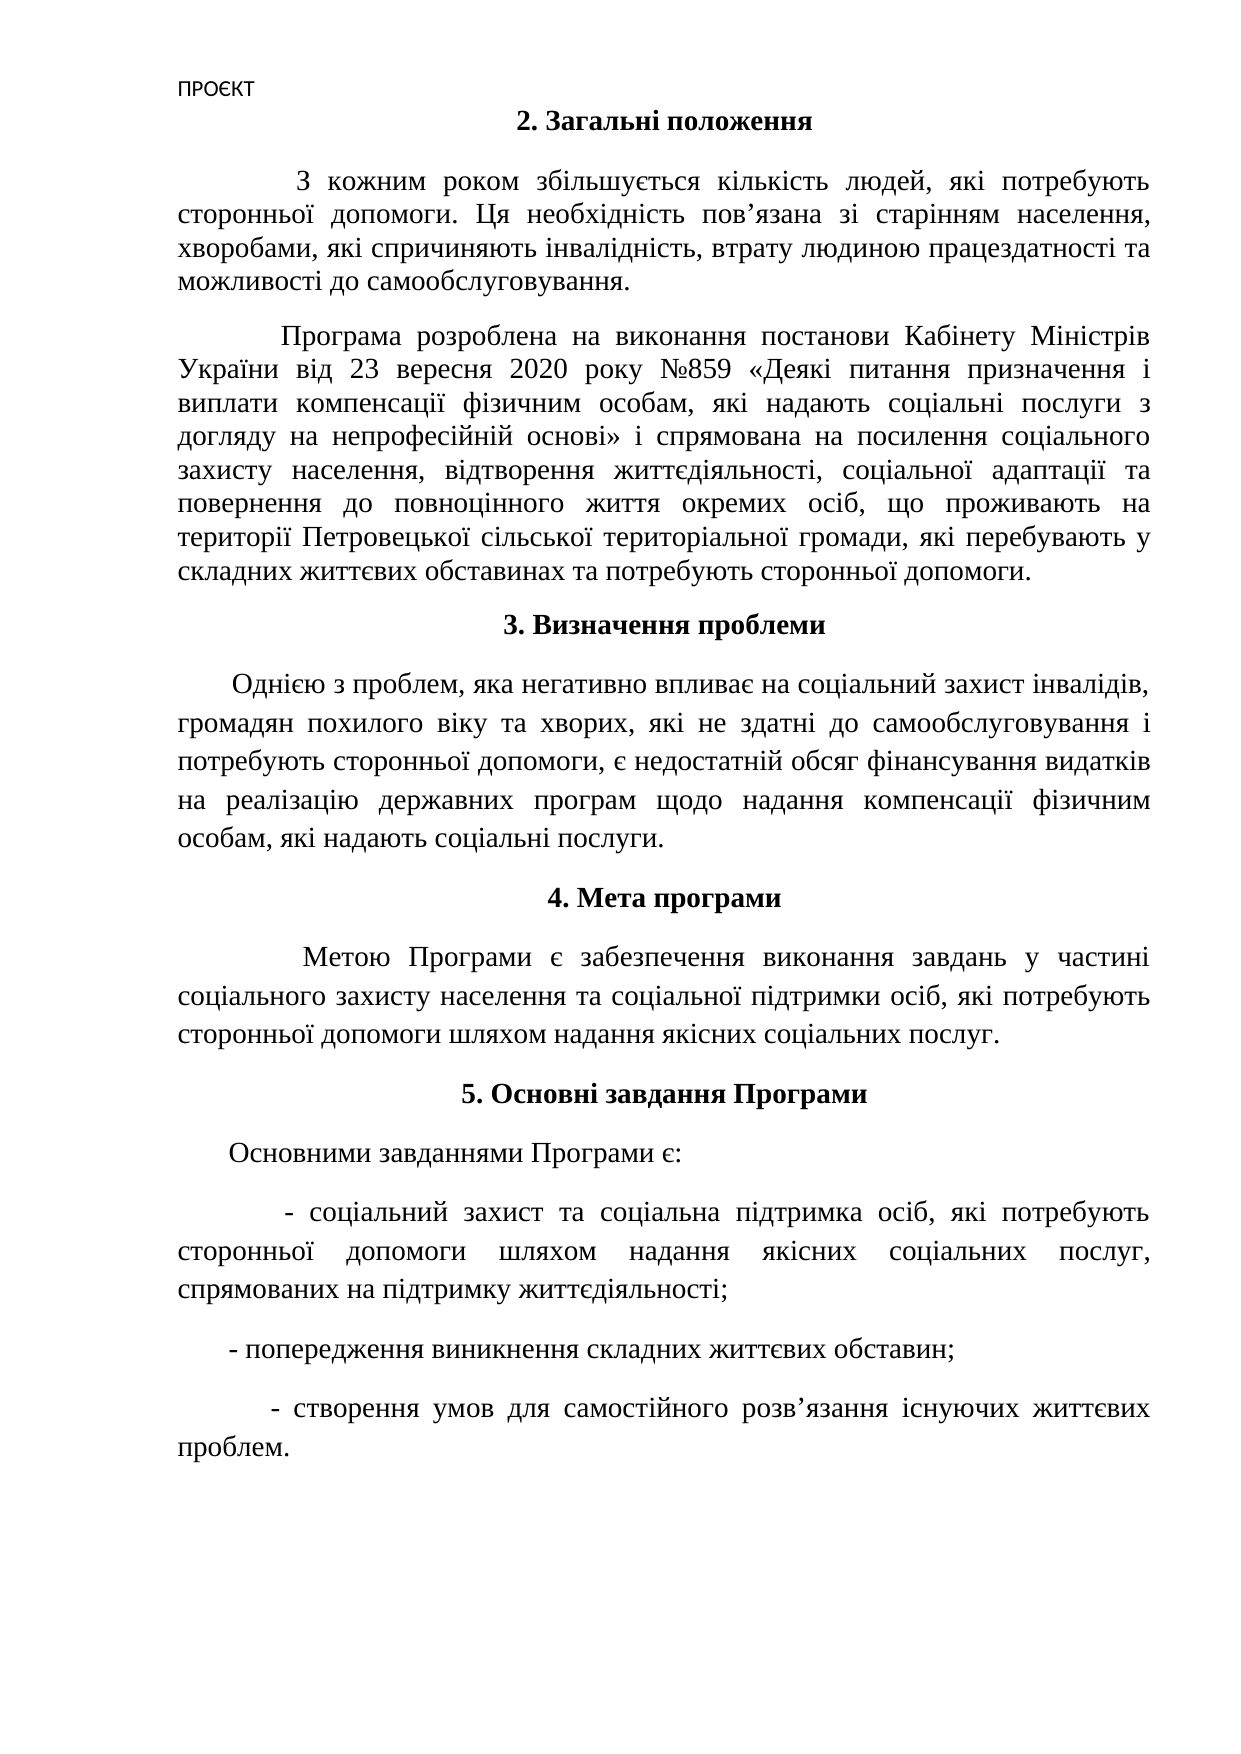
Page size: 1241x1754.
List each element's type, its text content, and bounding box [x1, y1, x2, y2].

text Основними завданнями Програми є: [177, 1135, 1152, 1169]
text З кожним роком збільшується кількість людей, які потребують сторонньої допомоги. Ця необхідність пов’язана зі старінням населення, хворобами, які спричиняють інвалідність, втрату людиною працездатності та можливості до самообслуговування. [177, 163, 1152, 297]
text 4. Мета програми [177, 880, 1152, 913]
text - створення умов для самостійного розв’язання існуючих життєвих проблем. [177, 1390, 1152, 1462]
text Програма розроблена на виконання постанови Кабінету Міністрів України від 23 вересня 2020 року №859 «Деякі питання призначення і виплати компенсації фізичним особам, які надають соціальні послуги з догляду на непрофесійній основі» і спрямована на посилення соціального захисту населення, відтворення життєдіяльності, соціальної адаптації та повернення до повноцінного життя окремих осіб, що проживають на території Петровецької сільської територіальної громади, які перебувають у складних життєвих обставинах та потребують сторонньої допомоги. [177, 318, 1152, 586]
text - соціальний захист та соціальна підтримка осіб, які потребують сторонньої допомоги шляхом надання якісних соціальних послуг, спрямованих на підтримку життєдіяльності; [177, 1194, 1152, 1305]
text Однією з проблем, яка негативно впливає на соціальний захист інвалідів, громадян похилого віку та хворих, які не здатні до самообслуговування і потребують сторонньої допомоги, є недостатній обсяг фінансування видатків на реалізацію державних програм щодо надання компенсації фізичним особам, які надають соціальні послуги. [177, 666, 1152, 854]
text 3. Визначення проблеми [177, 607, 1152, 641]
text Метою Програми є забезпечення виконання завдань у частині соціального захисту населення та соціальної підтримки осіб, які потребують сторонньої допомоги шляхом надання якісних соціальних послуг. [177, 939, 1152, 1050]
text - попередження виникнення складних життєвих обставин; [177, 1331, 1152, 1364]
text 2. Загальні положення [177, 103, 1152, 137]
text 5. Основні завдання Програми [177, 1076, 1152, 1109]
